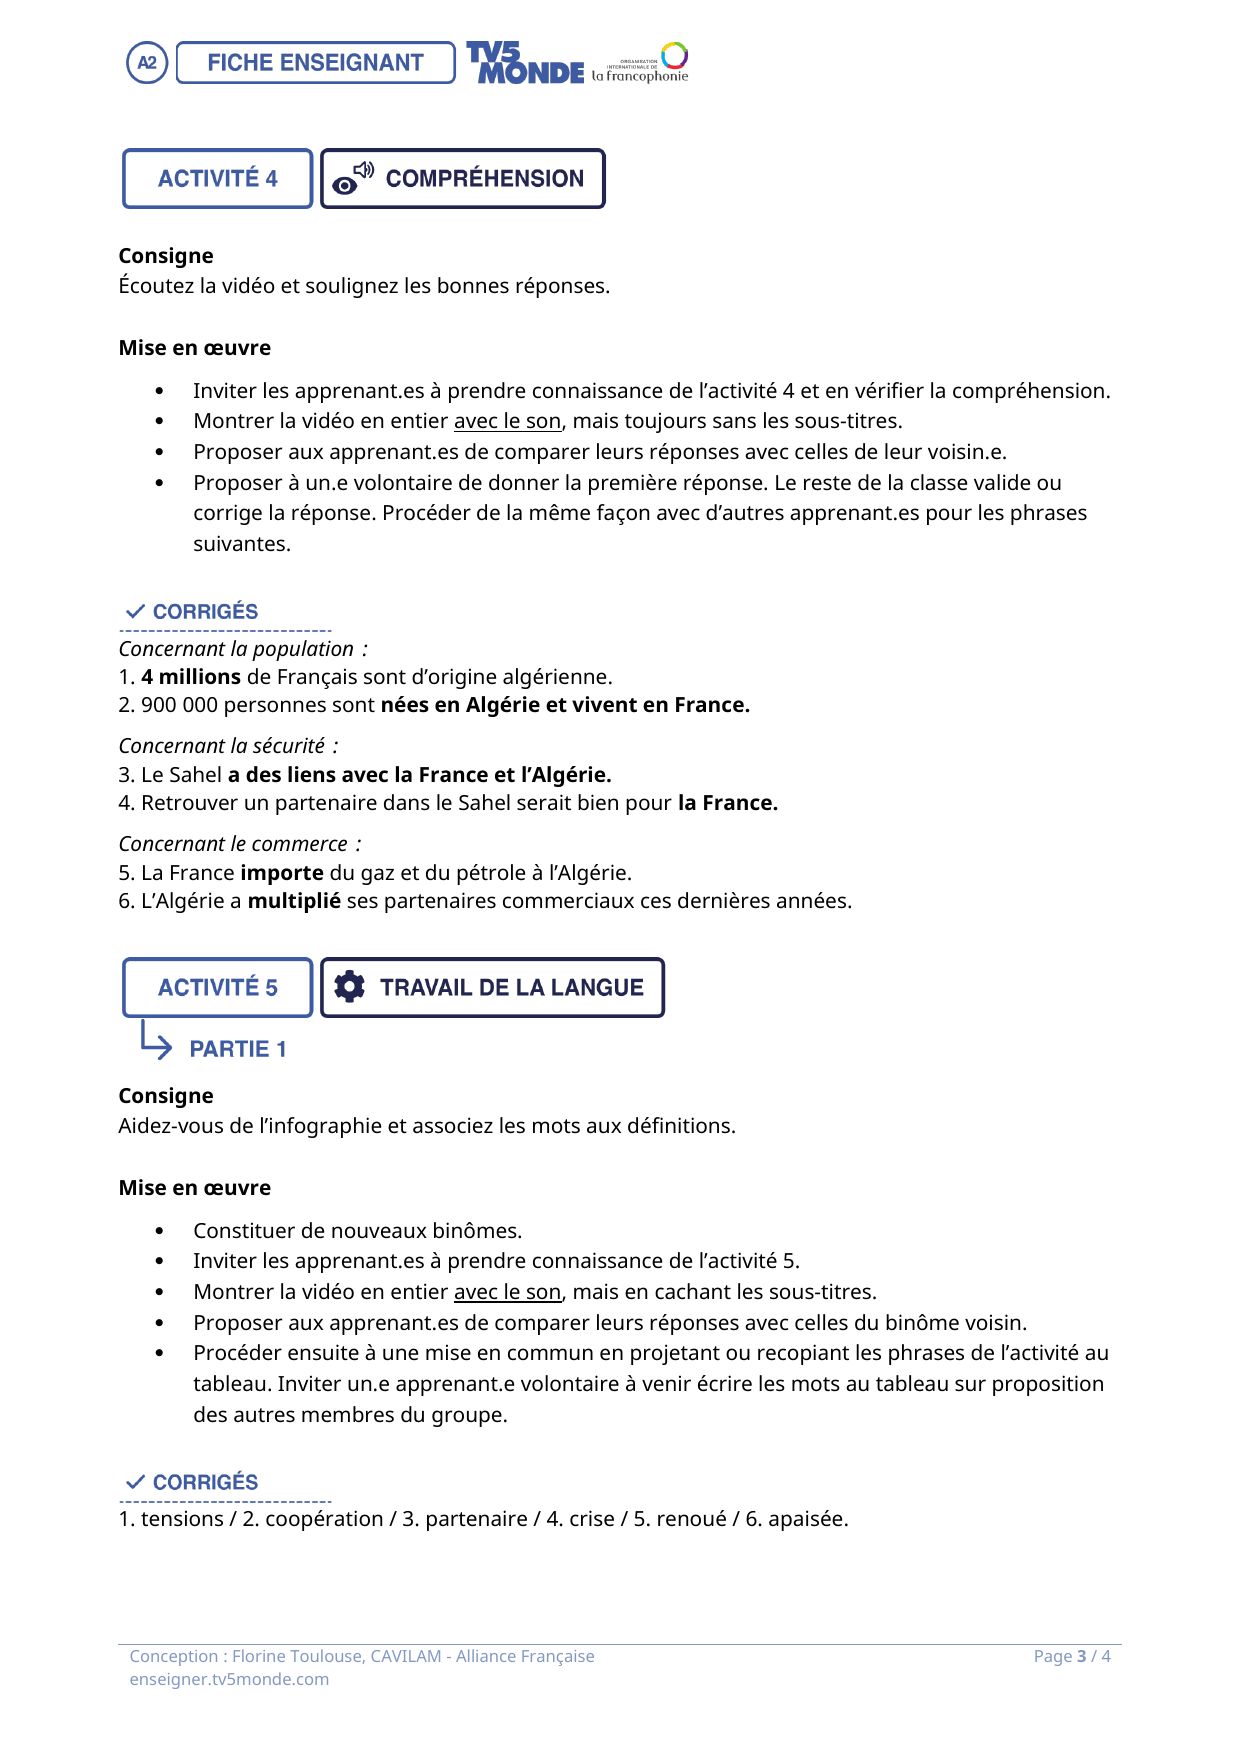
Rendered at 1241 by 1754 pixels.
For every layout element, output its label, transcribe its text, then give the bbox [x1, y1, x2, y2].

list Inviter les apprenant.es à prendre connaissance de l’activité 5. [156, 1247, 1122, 1275]
picture [118, 572, 336, 632]
text 3. Le Sahel a des liens avec la France et l’Algérie. [118, 760, 1122, 788]
text Concernant le commerce : [118, 829, 1122, 858]
text Aidez-vous de l’infographie et associez les mots aux définitions. [118, 1112, 1122, 1140]
text 4. Retrouver un partenaire dans le Sahel serait bien pour la France. [118, 788, 1122, 817]
text Mise en œuvre [118, 1173, 1122, 1201]
list Montrer la vidéo en entier avec le son, mais toujours sans les sous-titres. [156, 407, 1122, 435]
text Concernant la sécurité : [118, 732, 1122, 760]
text Concernant la population : [118, 634, 1122, 662]
text Consigne [118, 1081, 1122, 1109]
picture [118, 41, 697, 84]
picture [118, 1442, 336, 1503]
text 5. La France importe du gaz et du pétrole à l’Algérie. [118, 858, 1122, 886]
text Mise en œuvre [118, 333, 1122, 361]
text Écoutez la vidéo et soulignez les bonnes réponses. [118, 272, 1122, 300]
text Consigne [118, 241, 1122, 269]
list Constituer de nouveaux binômes. [156, 1216, 1122, 1244]
picture [118, 1019, 317, 1079]
picture [118, 957, 669, 1018]
list Proposer aux apprenant.es de comparer leurs réponses avec celles du binôme voisin. [156, 1308, 1122, 1336]
list Proposer aux apprenant.es de comparer leurs réponses avec celles de leur voisin.e. [156, 437, 1122, 466]
text 6. L’Algérie a multiplié ses partenaires commerciaux ces dernières années. [118, 886, 1122, 915]
list Procéder ensuite à une mise en commun en projetant ou recopiant les phrases de l’activité au tableau. Inviter un.e apprenant.e volontaire à venir écrire les mots au tableau sur proposition des autres membres du groupe. [156, 1338, 1122, 1428]
list Inviter les apprenant.es à prendre connaissance de l’activité 4 et en vérifier la compréhension. [156, 376, 1122, 404]
text 1. 4 millions de Français sont d’origine algérienne. [118, 662, 1122, 691]
text 1. tensions / 2. coopération / 3. partenaire / 4. crise / 5. renoué / 6. apaisée. [118, 1504, 1122, 1533]
text 2. 900 000 personnes sont nées en Algérie et vivent en France. [118, 691, 1122, 719]
picture [118, 148, 609, 209]
list Proposer à un.e volontaire de donner la première réponse. Le reste de la classe valide ou corrige la réponse. Procéder de la même façon avec d’autres apprenant.es pour les phrases suivantes. [156, 468, 1122, 557]
list Montrer la vidéo en entier avec le son, mais en cachant les sous-titres. [156, 1277, 1122, 1306]
